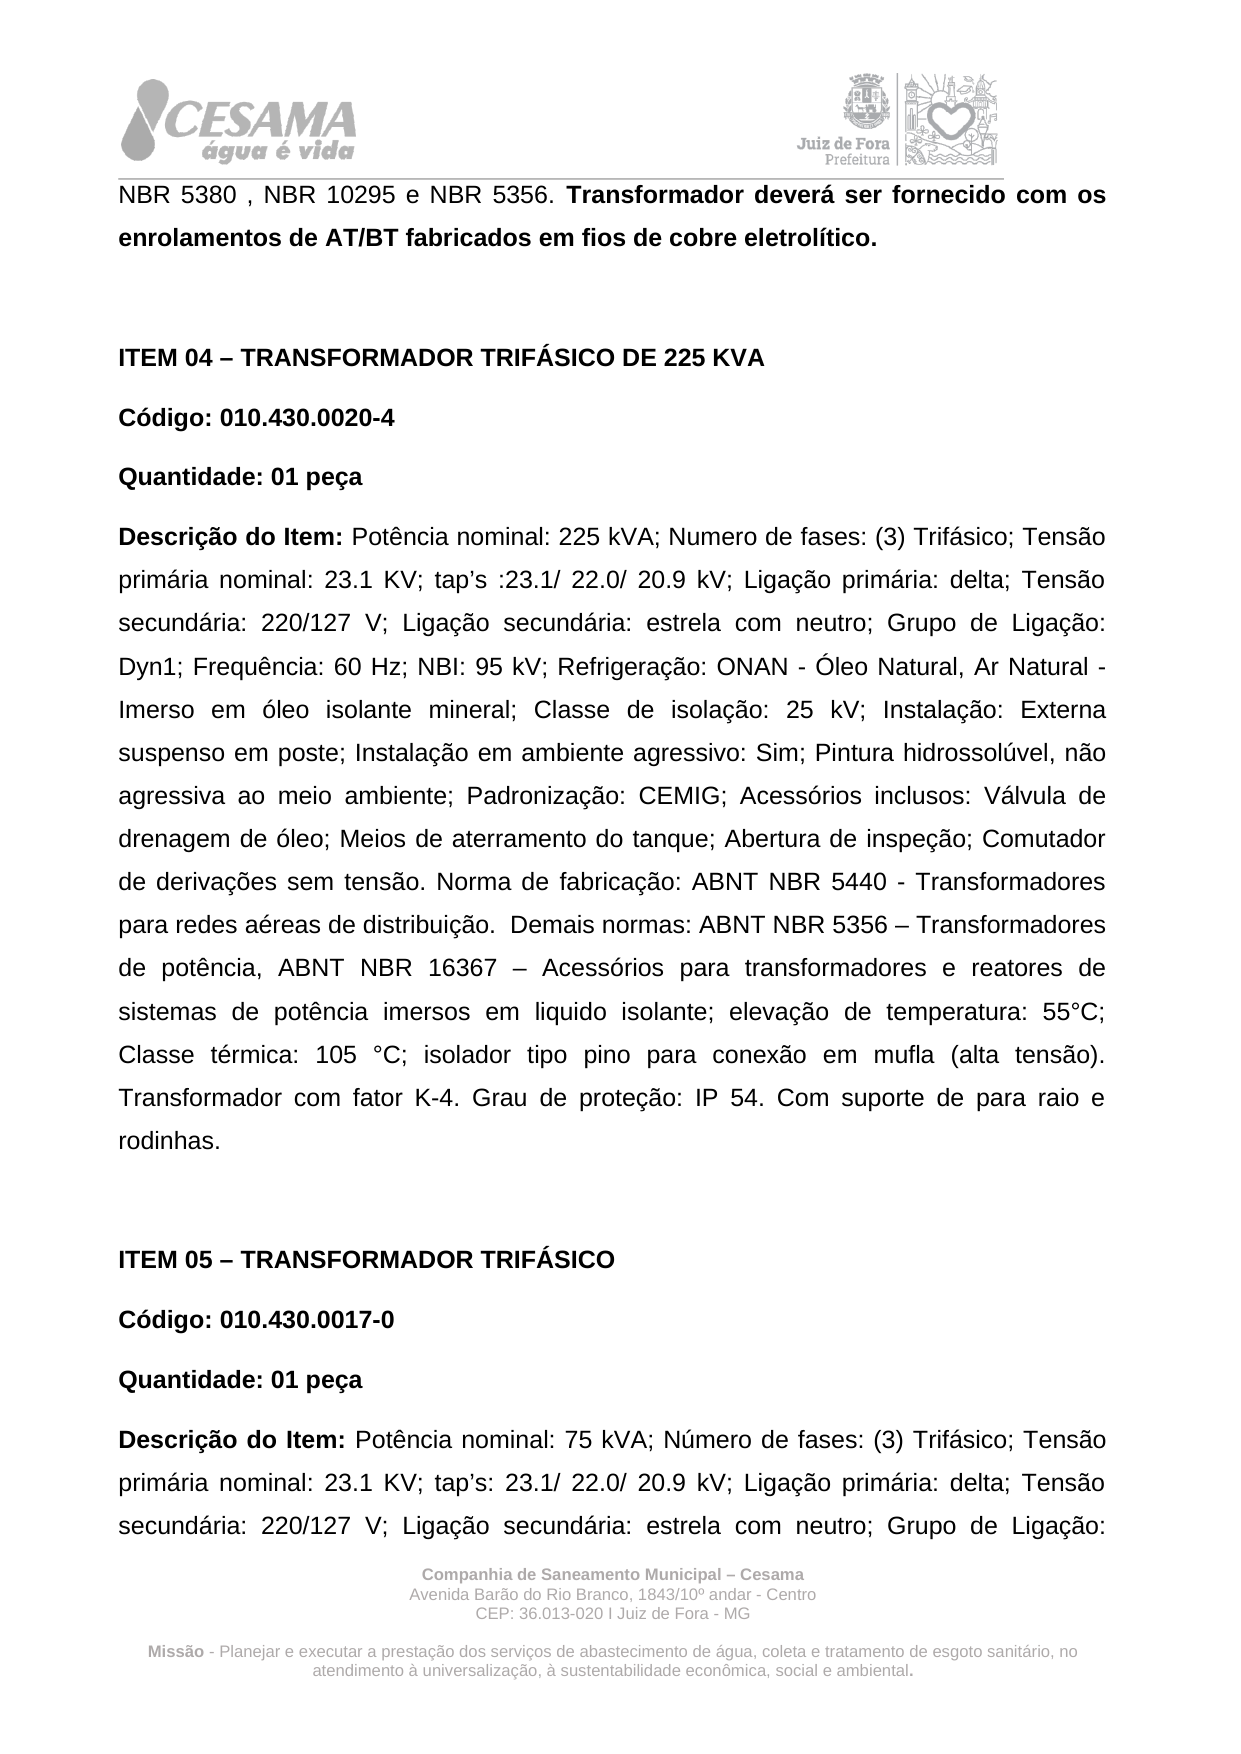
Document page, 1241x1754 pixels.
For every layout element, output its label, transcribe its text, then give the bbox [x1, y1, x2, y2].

text Código: 010.430.0017-0 [118, 1305, 1107, 1334]
text Código: 010.430.0020-4 [118, 402, 1107, 431]
text Descrição do Item: Potência nominal: 225 kVA; Numero de fases: (3) Trifásico; Tensão primária nominal: 23.1 KV; tap’s :23.1/ 22.0/ 20.9 kV; Ligação primária: delta; Tensão secundária: 220/127 V; Ligação secundária: estrela com neutro; Grupo de Ligação: Dyn1; Frequência: 60 Hz; NBI: 95 kV; Refrigeração: ONAN - Óleo Natural, Ar Natural - Imerso em óleo isolante mineral; Classe de isolação: 25 kV; Instalação: Externa suspenso em poste; Instalação em ambiente agressivo: Sim; Pintura hidrossolúvel, não agressiva ao meio ambiente; Padronização: CEMIG; Acessórios inclusos: Válvula de drenagem de óleo; Meios de aterramento do tanque; Abertura de inspeção; Comutador de derivações sem tensão. Norma de fabricação: ABNT NBR 5440 - Transformadores para redes aéreas de distribuição. Demais normas: ABNT NBR 5356 – Transformadores de potência, ABNT NBR 16367 – Acessórios para transformadores e reatores de sistemas de potência imersos em liquido isolante; elevação de temperatura: 55°C; Classe térmica: 105 °C; isolador tipo pino para conexão em mufla (alta tensão). Transformador com fator K-4. Grau de proteção: IP 54. Com suporte de para raio e rodinhas. [118, 522, 1107, 1154]
text Quantidade: 01 peça [118, 462, 1107, 491]
text Quantidade: 01 peça [118, 1365, 1107, 1394]
text ITEM 05 – TRANSFORMADOR TRIFÁSICO [118, 1245, 1107, 1274]
text ITEM 04 – TRANSFORMADOR TRIFÁSICO DE 225 KVA [118, 343, 1107, 371]
picture [118, 73, 1004, 180]
